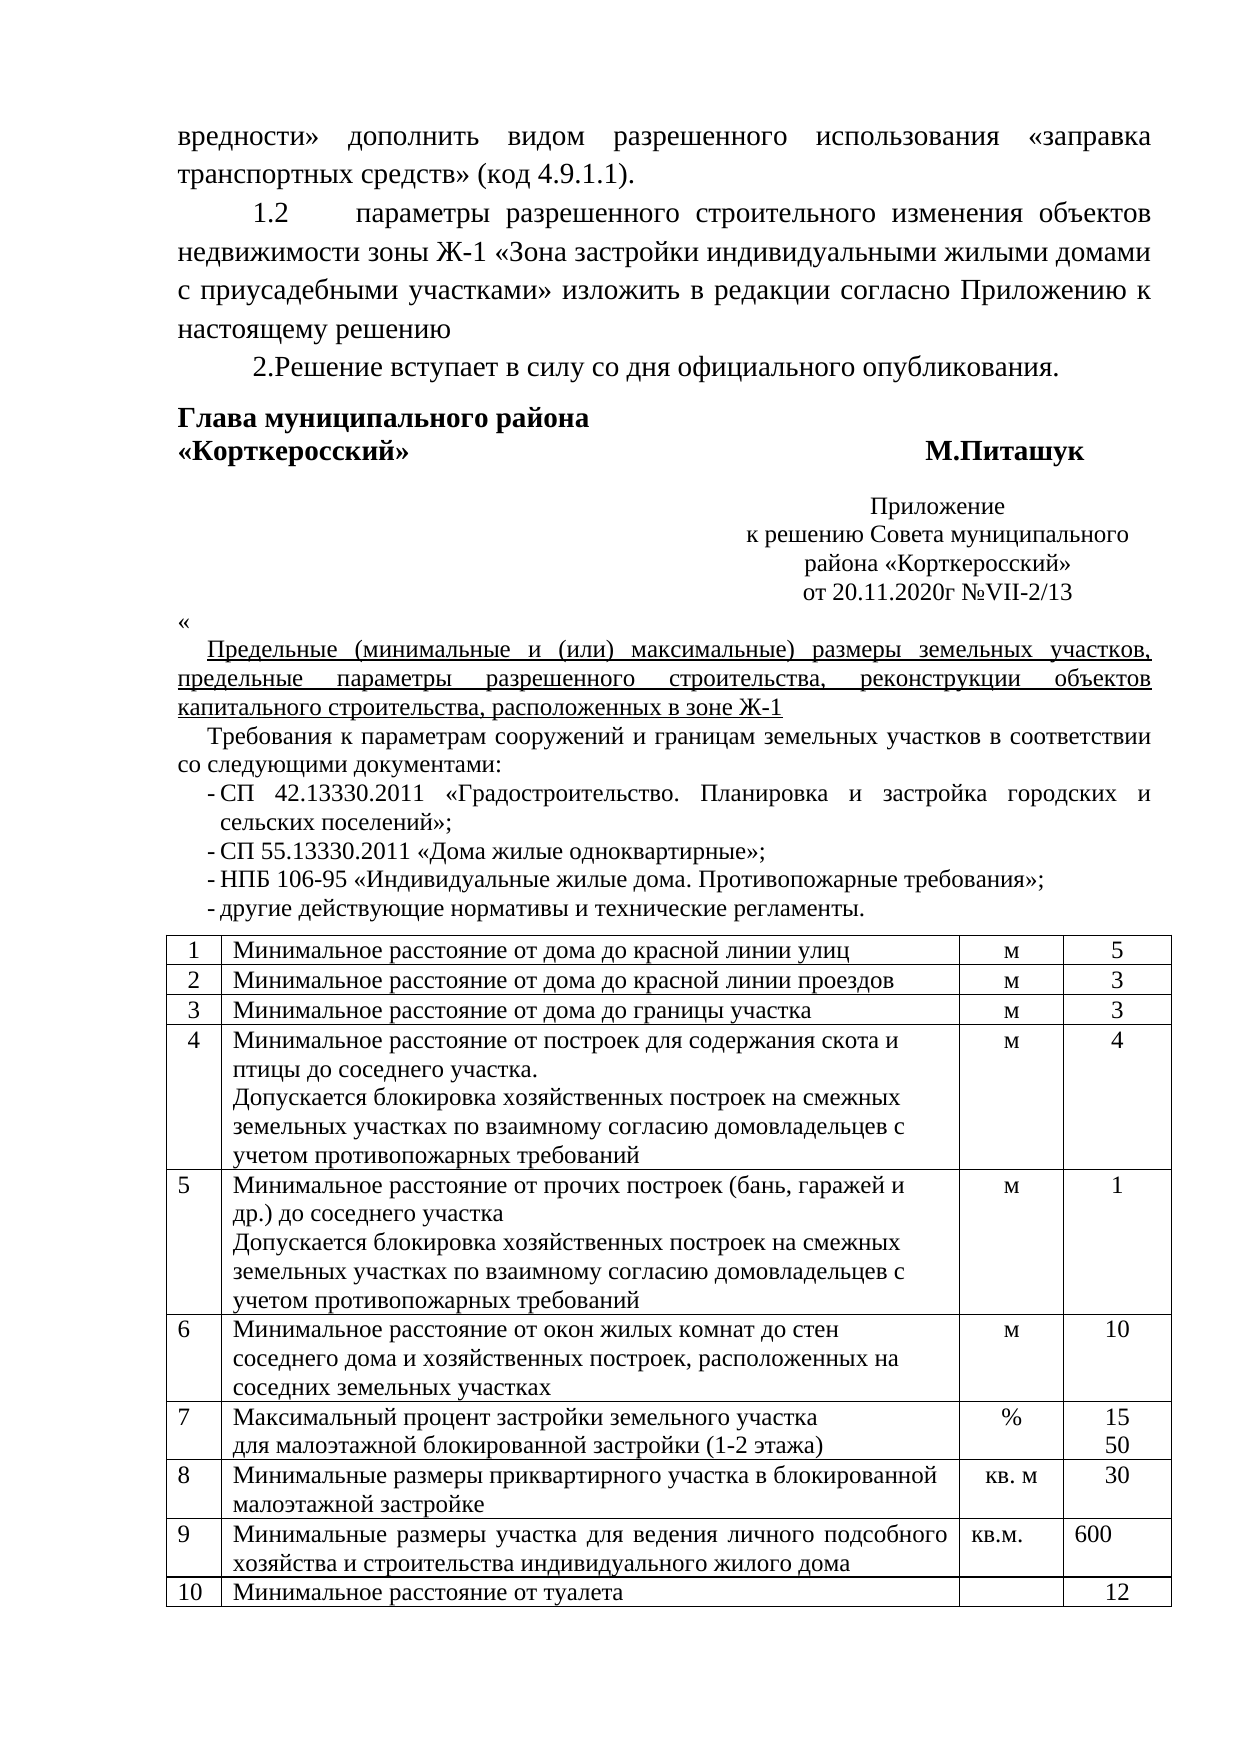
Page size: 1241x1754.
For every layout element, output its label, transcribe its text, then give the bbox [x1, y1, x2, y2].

list НПБ 106-95 «Индивидуальные жилые дома. Противопожарные требования»; [207, 864, 1152, 893]
table_cell м [960, 965, 1063, 994]
table_cell кв. м [960, 1460, 1063, 1518]
table_cell 3 [1064, 995, 1171, 1024]
table_cell 10 [167, 1578, 221, 1606]
table_cell 7 [167, 1402, 221, 1459]
text Предельные (минимальные и (или) максимальные) размеры земельных участков, предельные параметры разрешенного строительства, реконструкции объектов капитального строительства, расположенных в зоне Ж-1 [177, 689, 1152, 721]
table_cell Минимальные размеры приквартирного участка в блокированной малоэтажной застройке [222, 1460, 959, 1518]
table_cell 4 [167, 1025, 221, 1169]
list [177, 118, 1152, 190]
table_cell м [960, 1315, 1063, 1401]
table_cell 30 [1064, 1460, 1171, 1518]
table_cell кв.м. [960, 1519, 1063, 1576]
table_cell Минимальные размеры участка для ведения личного подсобного хозяйства и строительства индивидуального жилого дома [222, 1519, 959, 1576]
table_cell 6 [167, 1315, 221, 1401]
table_cell 2 [167, 965, 221, 994]
list другие действующие нормативы и технические регламенты. [207, 893, 1152, 922]
text «Корткеросский» М.Питашук [177, 433, 1152, 467]
table_cell Минимальное расстояние от дома до красной линии проездов [222, 965, 959, 994]
text Приложение [723, 491, 1152, 519]
table_header Минимальное расстояние от дома до красной линии улиц [222, 936, 959, 964]
table_cell 600 [1064, 1519, 1171, 1576]
text района «Корткеросский» [723, 548, 1152, 577]
table_cell м [960, 995, 1063, 1024]
table_cell 3 [1064, 965, 1171, 994]
table_cell м [960, 1170, 1063, 1313]
table_cell м [960, 1578, 1063, 1606]
table_cell 1 [1064, 1170, 1171, 1313]
table_header м [960, 936, 1063, 964]
text к решению Совета муниципального [723, 519, 1152, 548]
table_cell м [960, 1025, 1063, 1169]
list СП 42.13330.2011 «Градостроительство. Планировка и застройка городских и сельских поселений»; [207, 778, 1152, 836]
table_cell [222, 1578, 959, 1606]
table_cell % [960, 1402, 1063, 1459]
table_cell 12 25 [1064, 1578, 1171, 1606]
table_cell Минимальное расстояние от дома до границы участка [222, 995, 959, 1024]
table_cell Минимальное расстояние от окон жилых комнат до стен соседнего дома и хозяйственных построек, расположенных на соседних земельных участках [222, 1315, 959, 1401]
text Предельные (минимальные и (или) максимальные) размеры земельных участков, предельные параметры разрешенного строительства, реконструкции объектов капитального строительства, расположенных в зоне Ж-1 [177, 634, 1152, 688]
text Требования к параметрам сооружений и границам земельных участков в соответствии со следующими документами: [177, 721, 1152, 778]
table_cell 15 50 [1064, 1402, 1171, 1459]
table_cell 5 [167, 1170, 221, 1313]
table_cell 4 [1064, 1025, 1171, 1169]
table_cell Максимальный процент застройки земельного участка для малоэтажной блокированной застройки (1-2 этажа) [222, 1402, 959, 1459]
table_header 1 [167, 936, 221, 964]
text « [177, 606, 1152, 634]
list параметры разрешенного строительного изменения объектов недвижимости зоны Ж-1 «Зона застройки индивидуальными жилыми домами с приусадебными участками» изложить в редакции согласно Приложению к настоящему решению [177, 195, 1152, 344]
table_header 5 [1064, 936, 1171, 964]
text Глава муниципального района [177, 400, 1152, 433]
table_cell Минимальное расстояние от построек для содержания скота и птицы до соседнего участка. Допускается блокировка хозяйственных построек на смежных земельных участках по взаимному согласию домовладельцев с учетом противопожарных требований [222, 1025, 959, 1169]
table_cell 10 [1064, 1315, 1171, 1401]
text 2.Решение вступает в силу со дня официального опубликования. [252, 349, 1152, 383]
table_cell Минимальное расстояние от прочих построек (бань, гаражей и др.) до соседнего участка Допускается блокировка хозяйственных построек на смежных земельных участках по взаимному согласию домовладельцев с учетом противопожарных требований [222, 1170, 959, 1313]
table_cell 9 [167, 1519, 221, 1576]
table_cell 8 [167, 1460, 221, 1518]
list СП 55.13330.2011 «Дома жилые одноквартирные»; [207, 836, 1152, 864]
text от 20.11.2020г №VII-2/13 [723, 577, 1152, 606]
table_cell 3 [167, 995, 221, 1024]
